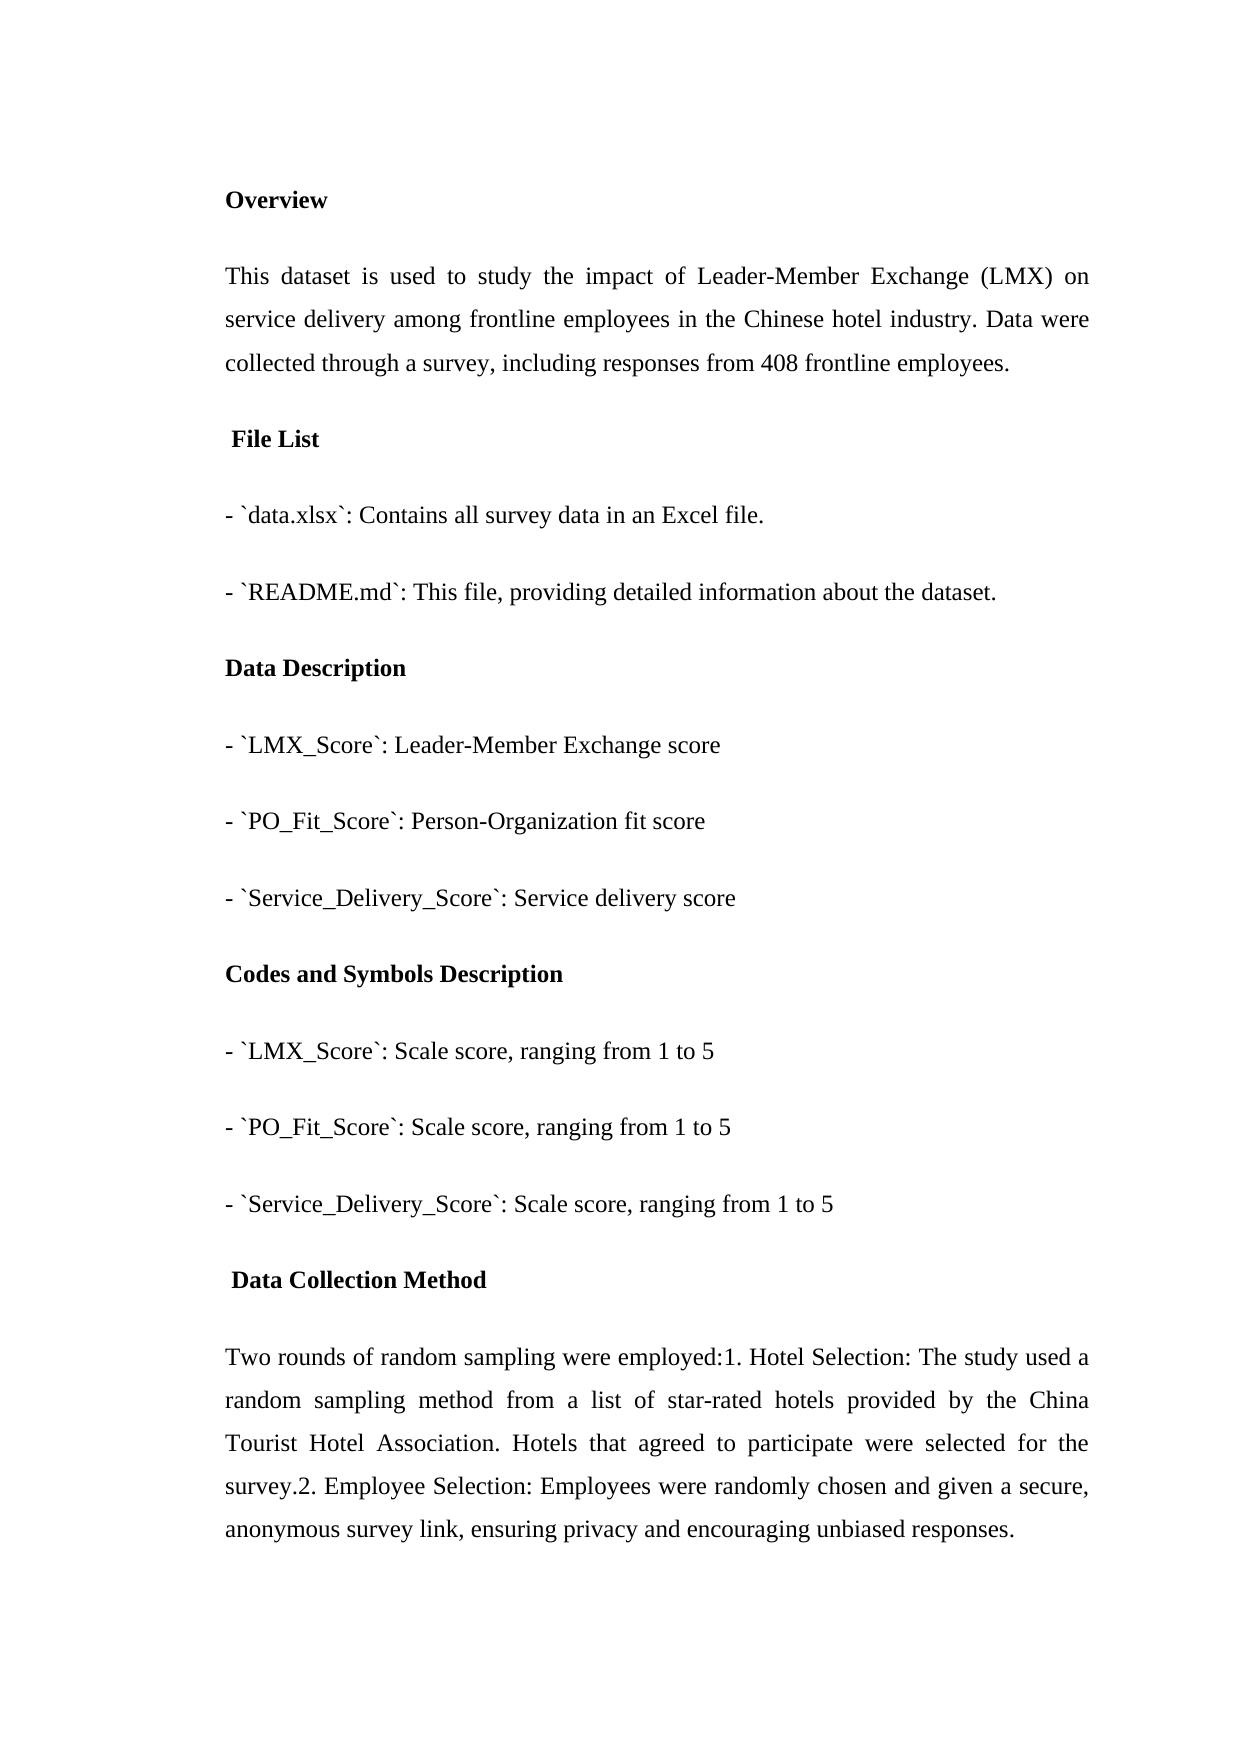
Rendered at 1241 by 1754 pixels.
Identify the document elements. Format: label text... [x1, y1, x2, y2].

text - `data.xlsx`: Contains all survey data in an Excel file. [225, 501, 1090, 529]
text - `Service_Delivery_Score`: Service delivery score [225, 883, 1090, 912]
text - `LMX_Score`: Scale score, ranging from 1 to 5 [225, 1036, 1090, 1064]
text - `Service_Delivery_Score`: Scale score, ranging from 1 to 5 [225, 1189, 1090, 1217]
text - `README.md`: This file, providing detailed information about the dataset. [225, 577, 1090, 606]
text - `LMX_Score`: Leader-Member Exchange score [225, 730, 1090, 759]
text Data Collection Method [225, 1265, 1090, 1294]
text - `PO_Fit_Score`: Scale score, ranging from 1 to 5 [225, 1112, 1090, 1141]
text Codes and Symbols Description [225, 959, 1090, 988]
text This dataset is used to study the impact of Leader-Member Exchange (LMX) on service delivery among frontline employees in the Chinese hotel industry. Data were collected through a survey, including responses from 408 frontline employees. [225, 261, 1090, 376]
text Overview [225, 185, 1090, 214]
text File List [225, 424, 1090, 453]
text - `PO_Fit_Score`: Person-Organization fit score [225, 806, 1090, 835]
text Data Description [225, 653, 1090, 682]
text Two rounds of random sampling were employed:1. Hotel Selection: The study used a random sampling method from a list of star-rated hotels provided by the China Tourist Hotel Association. Hotels that agreed to participate were selected for the survey.2. Employee Selection: Employees were randomly chosen and given a secure, anonymous survey link, ensuring privacy and encouraging unbiased responses. [225, 1342, 1090, 1543]
